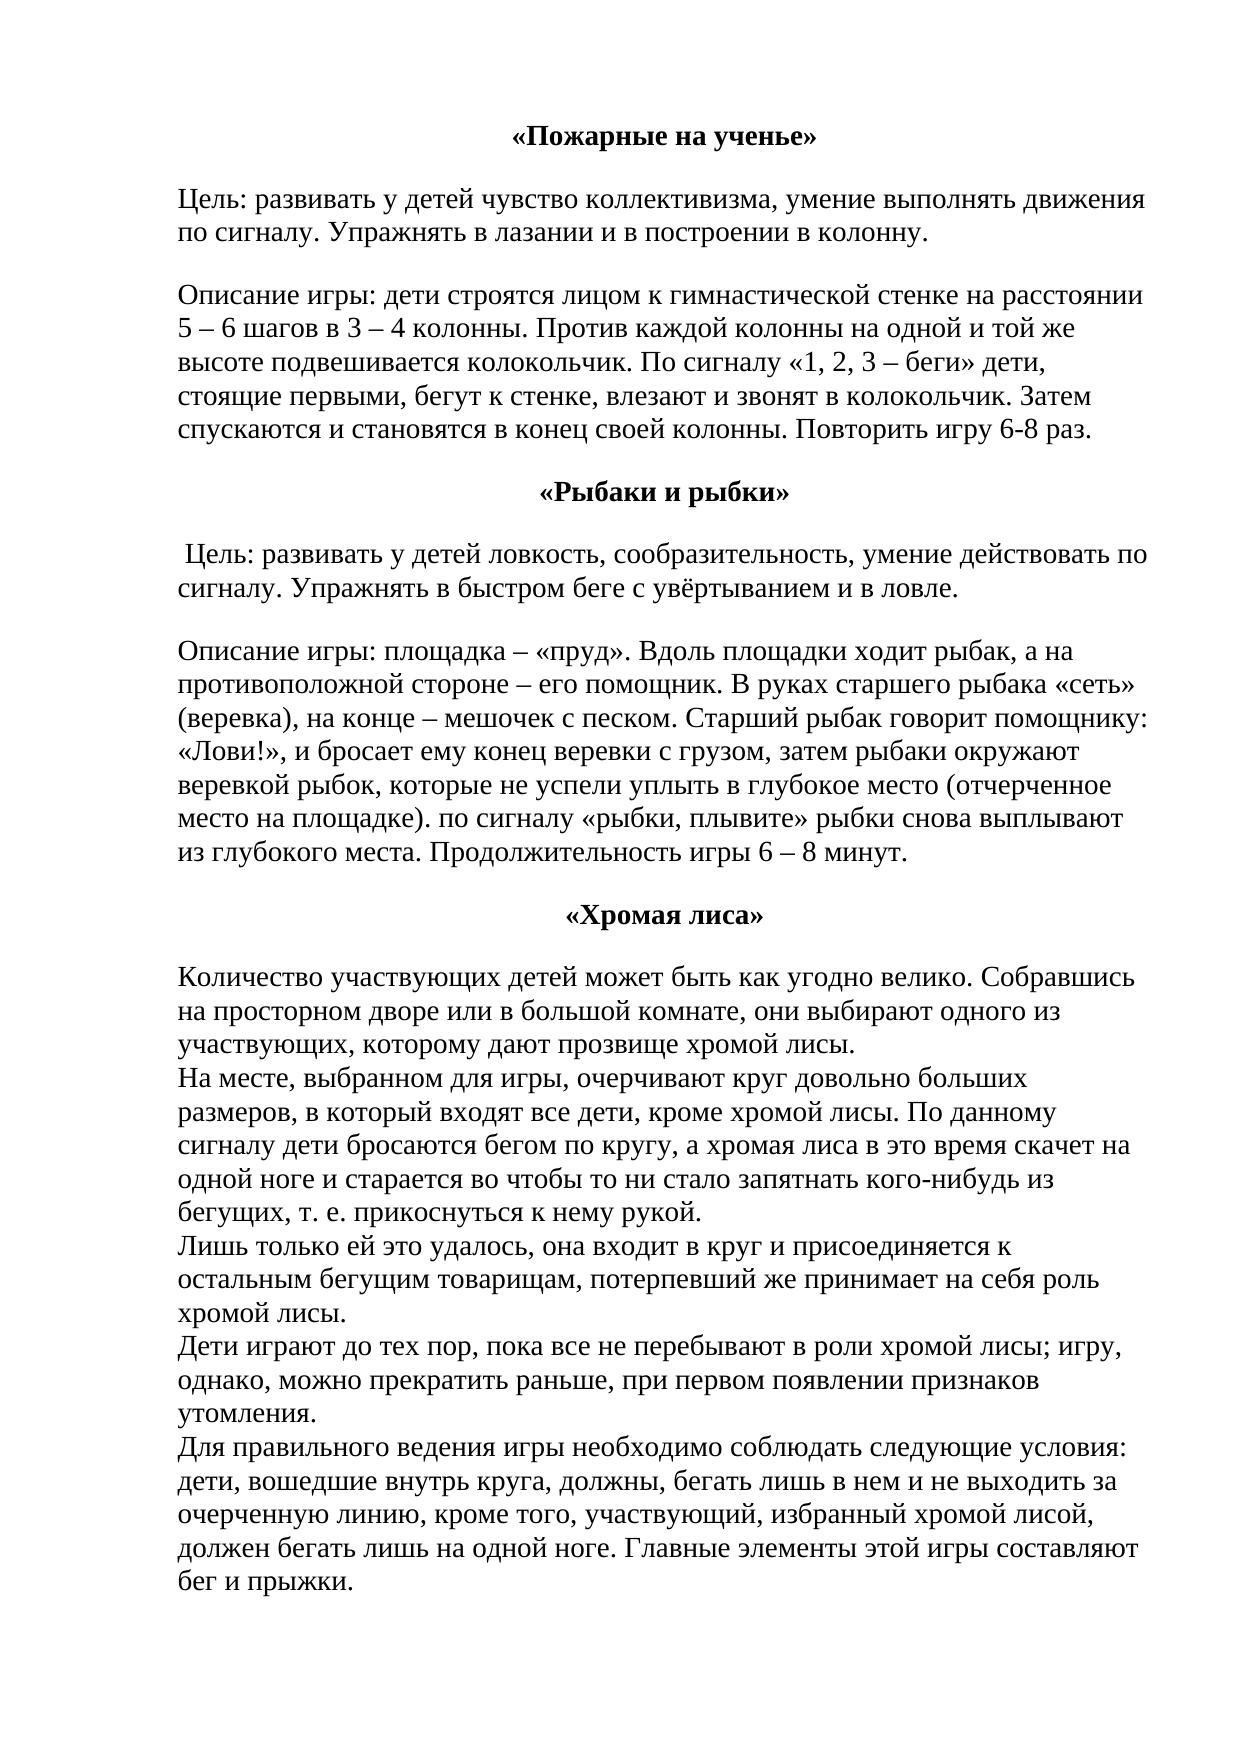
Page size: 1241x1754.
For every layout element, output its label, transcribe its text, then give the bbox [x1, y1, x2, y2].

text Лишь только ей это удалось, она входит в круг и присоединяется к остальным бегущим товарищам, потерпевший же принимает на себя роль хромой лисы. [177, 1228, 1152, 1328]
text Цель: развивать у детей ловкость, сообразительность, умение действовать по сигналу. Упражнять в быстром беге с увёртыванием и в ловле. [177, 537, 1152, 604]
text «Рыбаки и рыбки» [177, 474, 1152, 507]
text «Хромая лиса» [177, 897, 1152, 930]
text «Пожарные на ученье» [177, 118, 1152, 152]
text Для правильного ведения игры необходимо соблюдать следующие условия: дети, вошедшие внутрь круга, должны, бегать лишь в нем и не выходить за очерченную линию, кроме того, участвующий, избранный хромой лисой, должен бегать лишь на одной ноге. Главные элементы этой игры составляют бег и прыжки. [177, 1429, 1152, 1597]
text На месте, выбранном для игры, очерчивают круг довольно больших размеров, в который входят все дети, кроме хромой лисы. По данному сигналу дети бросаются бегом по кругу, а хромая лиса в это время скачет на одной ноге и старается во чтобы то ни стало запятнать кого-нибудь из бегущих, т. е. прикоснуться к нему рукой. [177, 1060, 1152, 1228]
text Описание игры: площадка – «пруд». Вдоль площадки ходит рыбак, а на противоположной стороне – его помощник. В руках старшего рыбака «сеть» (веревка), на конце – мешочек с песком. Старший рыбак говорит помощнику: «Лови!», и бросает ему конец веревки с грузом, затем рыбаки окружают веревкой рыбок, которые не успели уплыть в глубокое место (отчерченное место на площадке). по сигналу «рыбки, плывите» рыбки снова выплывают из глубокого места. Продолжительность игры 6 – 8 минут. [177, 633, 1152, 868]
text Дети играют до тех пор, пока все не перебывают в роли хромой лисы; игру, однако, можно прекратить раньше, при первом появлении признаков утомления. [177, 1328, 1152, 1429]
text Описание игры: дети строятся лицом к гимнастической стенке на расстоянии 5 – 6 шагов в 3 – 4 колонны. Против каждой колонны на одной и той же высоте подвешивается колокольчик. По сигналу «1, 2, 3 – беги» дети, стоящие первыми, бегут к стенке, влезают и звонят в колокольчик. Затем спускаются и становятся в конец своей колонны. Повторить игру 6-8 раз. [177, 277, 1152, 445]
text Количество участвующих детей может быть как угодно велико. Собравшись на просторном дворе или в большой комнате, они выбирают одного из участвующих, которому дают прозвище хромой лисы. [177, 959, 1152, 1060]
text Цель: развивать у детей чувство коллективизма, умение выполнять движения по сигналу. Упражнять в лазании и в построении в колонну. [177, 181, 1152, 248]
